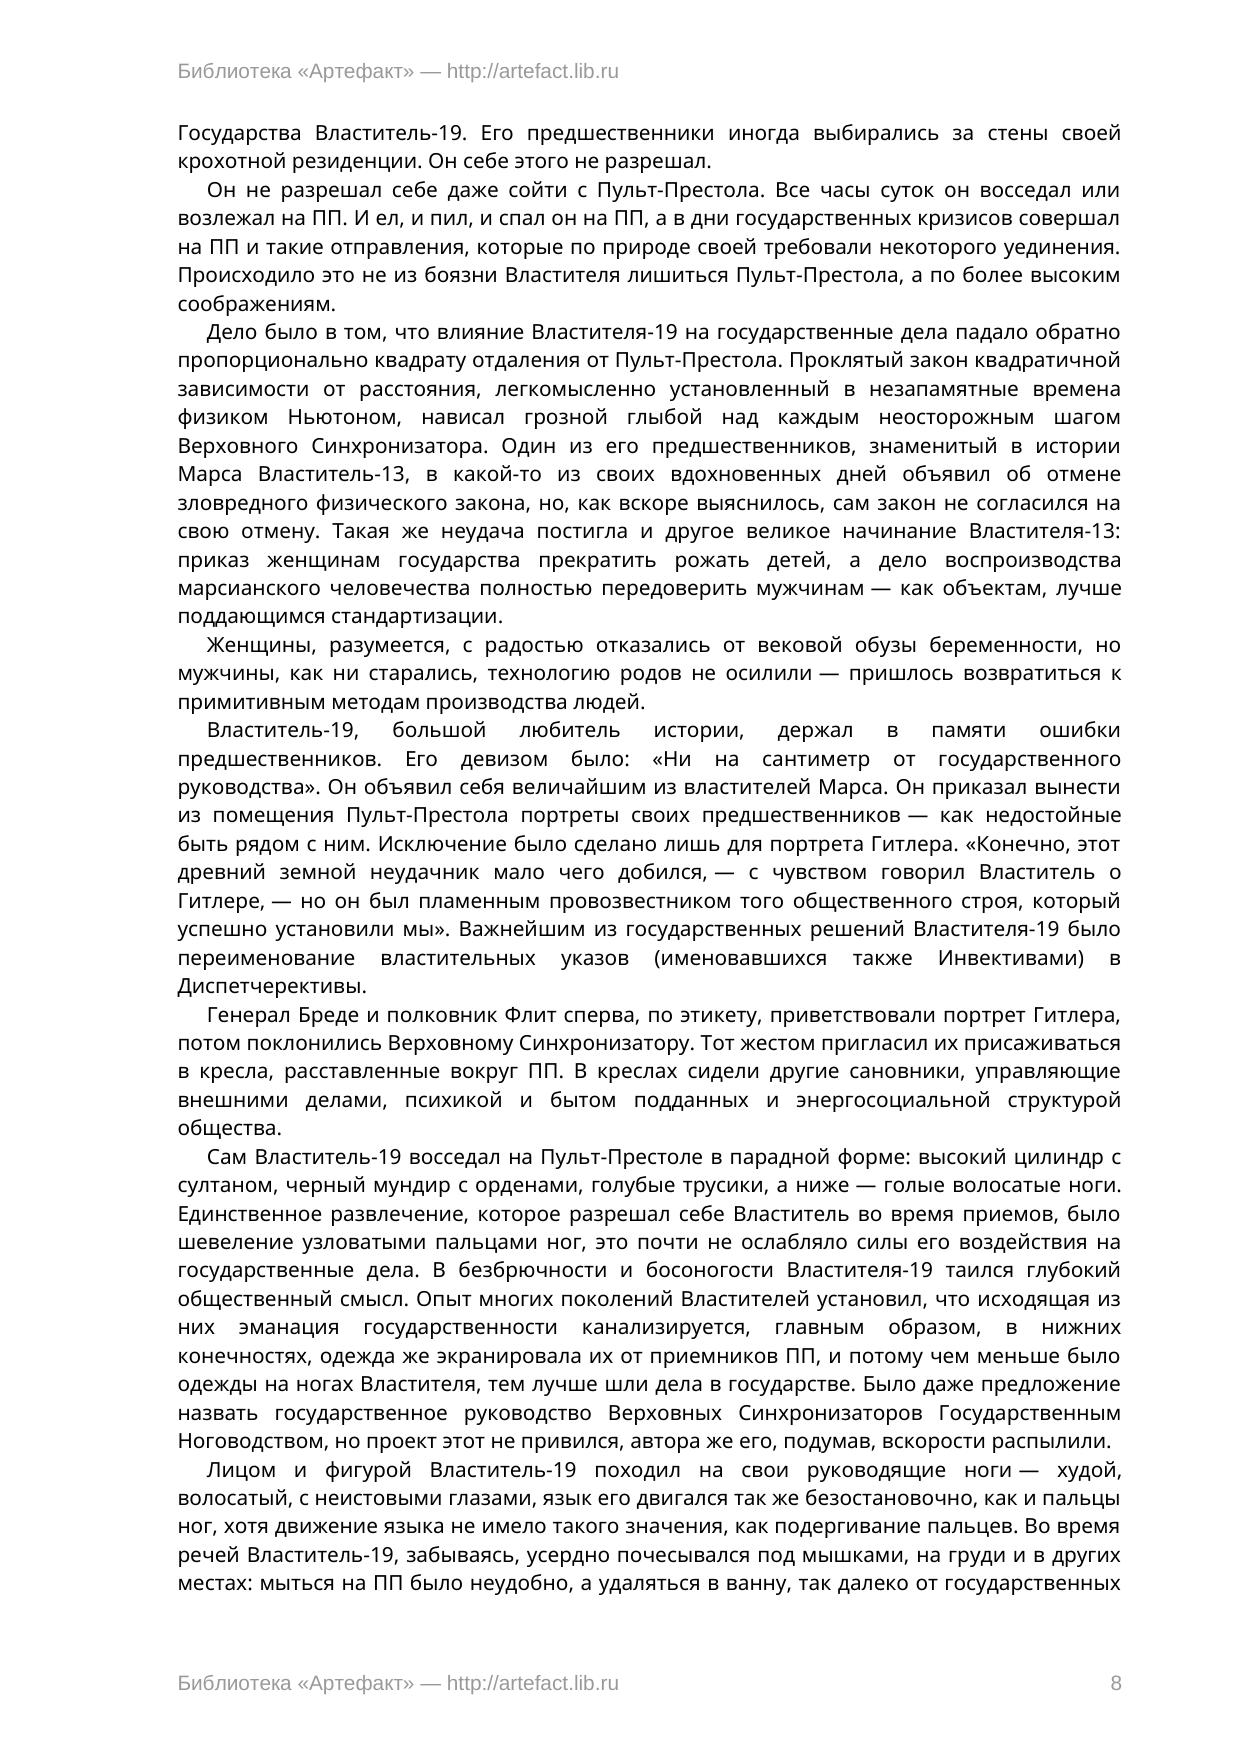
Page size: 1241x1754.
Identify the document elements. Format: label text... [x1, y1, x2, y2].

text Сам Властитель-19 восседал на Пульт-Престоле в парадной форме: высокий цилиндр с султаном, черный мундир с орденами, голубые трусики, а ниже — голые волосатые ноги. Единственное развлечение, которое разрешал себе Властитель во время приемов, было шевеление узловатыми пальцами ног, это почти не ослабляло силы его воздействия на государственные дела. В безбрючности и босоногости Властителя-19 таился глубокий общественный смысл. Опыт многих поколений Властителей установил, что исходящая из них эманация государственности канализируется, главным образом, в нижних конечностях, одежда же экранировала их от приемников ПП, и потому чем меньше было одежды на ногах Властителя, тем лучше шли дела в государстве. Было даже предложение назвать государственное руководство Верховных Синхронизаторов Государственным Ноговодством, но проект этот не привился, автора же его, подумав, вскорости распылили. [177, 1142, 1122, 1455]
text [177, 1455, 1122, 1597]
text Властитель-19, большой любитель истории, держал в памяти ошибки предшественников. Его девизом было: «Ни на сантиметр от государственного руководства». Он объявил себя величайшим из властителей Марса. Он приказал вынести из помещения Пульт-Престола портреты своих предшественников — как недостойные быть рядом с ним. Исключение было сделано лишь для портрета Гитлера. «Конечно, этот древний земной неудачник мало чего добился, — с чувством говорил Властитель о Гитлере, — но он был пламенным провозвестником того общественного строя, который успешно установили мы». Важнейшим из государственных решений Властителя-19 было переименование властительных указов (именовавшихся также Инвективами) в Диспетчерективы. [177, 715, 1122, 1000]
text Генерал Бреде и полковник Флит сперва, по этикету, приветствовали портрет Гитлера, потом поклонились Верховному Синхронизатору. Тот жестом пригласил их присаживаться в кресла, расставленные вокруг ПП. В креслах сидели другие сановники, управляющие внешними делами, психикой и бытом подданных и энергосоциальной структурой общества. [177, 1000, 1122, 1142]
text Дело было в том, что влияние Властителя-19 на государственные дела падало обратно пропорционально квадрату отдаления от Пульт-Престола. Проклятый закон квадратичной зависимости от расстояния, легкомысленно установленный в незапамятные времена физиком Ньютоном, нависал грозной глыбой над каждым неосторожным шагом Верховного Синхронизатора. Один из его предшественников, знаменитый в истории Марса Властитель-13, в какой-то из своих вдохновенных дней объявил об отмене зловредного физического закона, но, как вскоре выяснилось, сам закон не согласился на свою отмену. Такая же неудача постигла и другое великое начинание Властителя-13: приказ женщинам государства прекратить рожать детей, а дело воспроизводства марсианского человечества полностью передоверить мужчинам — как объектам, лучше поддающимся стандартизации. [177, 317, 1122, 630]
text Он не разрешал себе даже сойти с Пульт-Престола. Все часы суток он восседал или возлежал на ПП. И ел, и пил, и спал он на ПП, а в дни государственных кризисов совершал на ПП и такие отправления, которые по природе своей требовали некоторого уединения. Происходило это не из боязни Властителя лишиться Пульт-Престола, а по более высоким соображениям. [177, 175, 1122, 317]
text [177, 118, 1122, 175]
text Женщины, разумеется, с радостью отказались от вековой обузы беременности, но мужчины, как ни старались, технологию родов не осилили — пришлось возвратиться к примитивным методам производства людей. [177, 630, 1122, 715]
